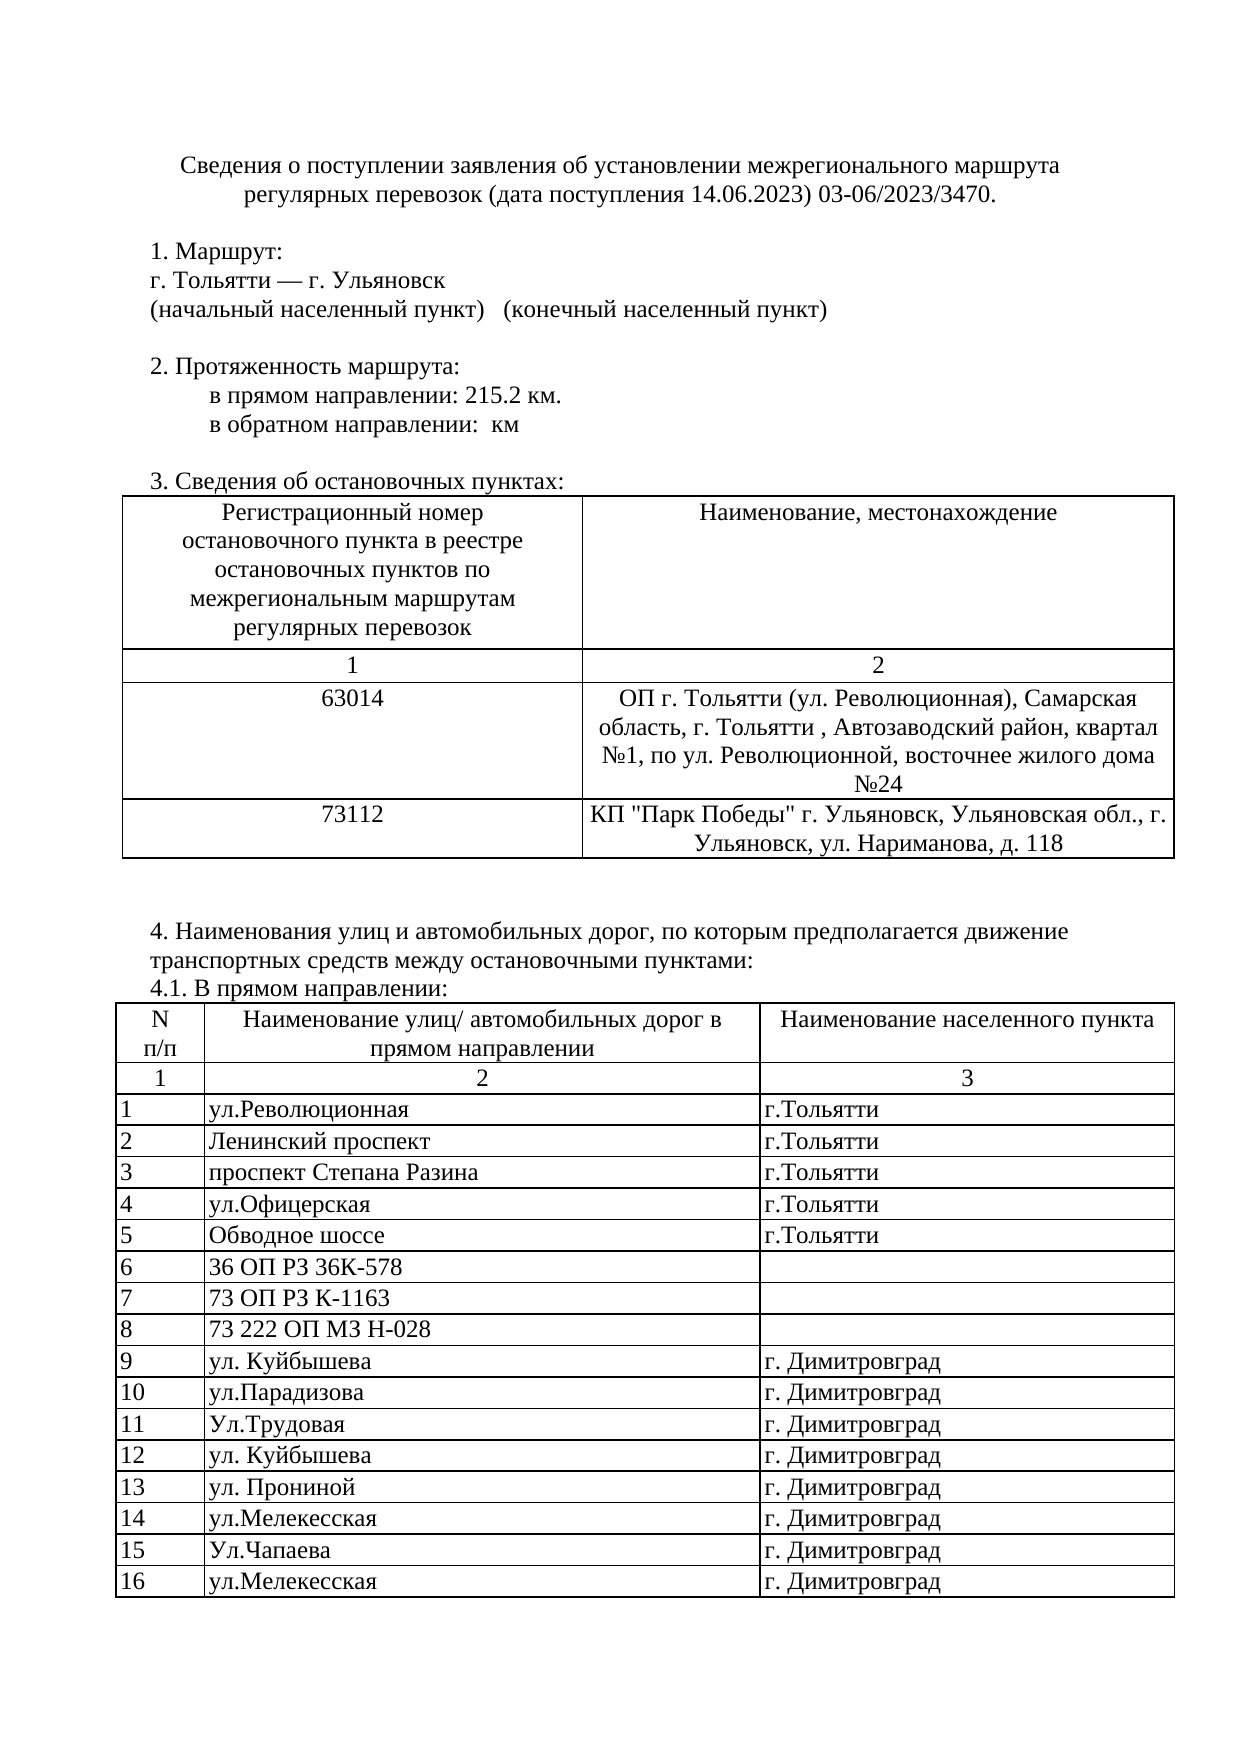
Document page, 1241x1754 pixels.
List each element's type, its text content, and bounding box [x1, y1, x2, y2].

table_cell Ул.Трудовая [205, 1409, 759, 1439]
table_cell 1 [123, 650, 582, 681]
table_cell г.Тольятти [761, 1126, 1174, 1156]
table_cell 16 [117, 1566, 204, 1596]
text 2. Протяженность маршрута: [150, 351, 1090, 380]
text (начальный населенный пункт) (конечный населенный пункт) [150, 294, 1090, 322]
table_cell г. Димитровград [761, 1503, 1174, 1533]
table_header N п/п [117, 1004, 204, 1061]
text в прямом направлении: 215.2 км. [150, 380, 1090, 409]
table_cell Ул.Чапаева [205, 1535, 759, 1565]
table_cell Ленинский проспект [205, 1126, 759, 1156]
table_cell 8 [117, 1315, 204, 1344]
table_cell 6 [117, 1252, 204, 1282]
table_header Наименование населенного пункта [761, 1004, 1174, 1061]
table_cell 15 [117, 1535, 204, 1565]
table_cell г.Тольятти [761, 1095, 1174, 1124]
table_cell ул.Мелекесская [205, 1503, 759, 1533]
table_cell ул. Прониной [205, 1472, 759, 1502]
table_cell ул.Мелекесская [205, 1566, 759, 1596]
table_cell г. Димитровград [761, 1378, 1174, 1407]
table_cell 1 [117, 1095, 204, 1124]
table_cell 63014 [123, 683, 582, 798]
table_cell 5 [117, 1220, 204, 1250]
table_header Регистрационный номер остановочного пункта в реестре остановочных пунктов по межрегиональным маршрутам регулярных перевозок [123, 497, 582, 648]
table_cell г. Димитровград [761, 1535, 1174, 1565]
table_cell 3 [761, 1063, 1174, 1093]
table_cell 11 [117, 1409, 204, 1439]
table_cell г. Димитровград [761, 1472, 1174, 1502]
table_cell 10 [117, 1378, 204, 1407]
table_cell г. Димитровград [761, 1346, 1174, 1376]
table_cell г.Тольятти [761, 1157, 1174, 1187]
table_cell 36 ОП РЗ 36К-578 [205, 1252, 759, 1282]
text 4. Наименования улиц и автомобильных дорог, по которым предполагается движение транспортных средств между остановочными пунктами: [150, 916, 1090, 973]
table_cell [761, 1252, 1174, 1282]
table_cell ул.Парадизова [205, 1378, 759, 1407]
table_cell 1 [117, 1063, 204, 1093]
table_cell проспект Степана Разина [205, 1157, 759, 1187]
table_cell 13 [117, 1472, 204, 1502]
table_cell [761, 1315, 1174, 1344]
table_cell г. Димитровград [761, 1441, 1174, 1470]
table_cell 73 222 ОП МЗ Н-028 [205, 1315, 759, 1344]
table_cell г. Димитровград [761, 1566, 1174, 1596]
table_cell Обводное шоссе [205, 1220, 759, 1250]
table_cell 7 [117, 1283, 204, 1313]
table_cell 73112 [123, 800, 582, 857]
table_cell 4 [117, 1189, 204, 1219]
text 3. Сведения об остановочных пунктах: [150, 466, 1090, 495]
table_cell г.Тольятти [761, 1220, 1174, 1250]
table_cell ул. Куйбышева [205, 1346, 759, 1376]
table_header Наименование улиц/ автомобильных дорог в прямом направлении [205, 1004, 759, 1061]
table_cell ул.Революционная [205, 1095, 759, 1124]
table_cell г. Димитровград [761, 1409, 1174, 1439]
text г. Тольятти — г. Ульяновск [150, 265, 1090, 294]
table_cell 2 [205, 1063, 759, 1093]
table_cell ул.Офицерская [205, 1189, 759, 1219]
table_cell 14 [117, 1503, 204, 1533]
table_cell 2 [583, 650, 1173, 681]
text 1. Маршрут: [150, 236, 1090, 265]
text в обратном направлении: км [150, 409, 1090, 437]
table_cell ОП г. Тольятти (ул. Революционная), Самарская область, г. Тольятти , Автозаводский район, квартал №1, по ул. Революционной, восточнее жилого дома №24 [583, 683, 1173, 798]
table_cell 73 ОП РЗ К-1163 [205, 1283, 759, 1313]
table_cell КП "Парк Победы" г. Ульяновск, Ульяновская обл., г. Ульяновск, ул. Нариманова, д. 118 [583, 800, 1173, 857]
table_cell 9 [117, 1346, 204, 1376]
table_cell 12 [117, 1441, 204, 1470]
table_cell г.Тольятти [761, 1189, 1174, 1219]
table_cell ул. Куйбышева [205, 1441, 759, 1470]
text Сведения о поступлении заявления об установлении межрегионального маршрута регулярных перевозок (дата поступления 14.06.2023) 03-06/2023/3470. [150, 150, 1090, 207]
table_cell 2 [117, 1126, 204, 1156]
table_cell 3 [117, 1157, 204, 1187]
text 4.1. В прямом направлении: [150, 973, 1090, 1002]
table_cell [761, 1283, 1174, 1313]
table_header Наименование, местонахождение [583, 497, 1173, 648]
